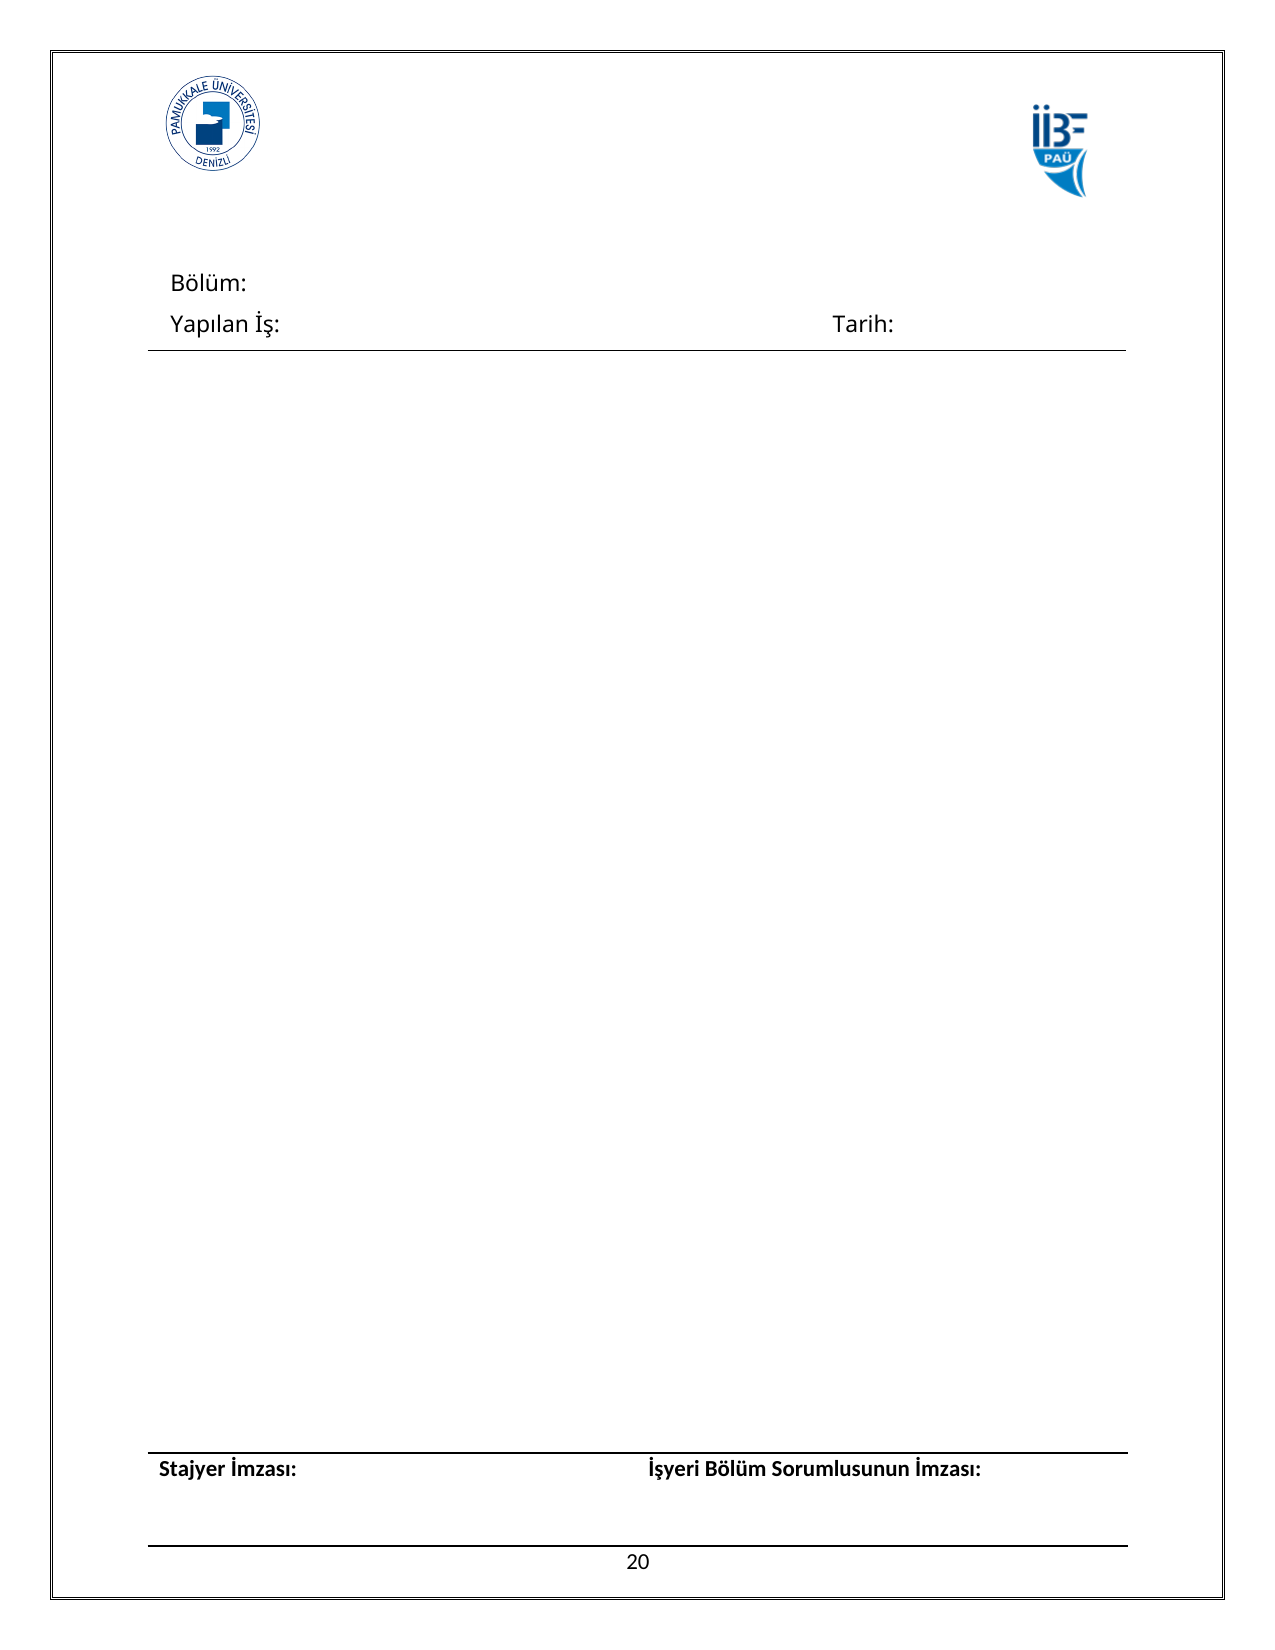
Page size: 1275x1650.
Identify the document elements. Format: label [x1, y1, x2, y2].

picture [164, 75, 261, 172]
picture [1022, 88, 1101, 216]
